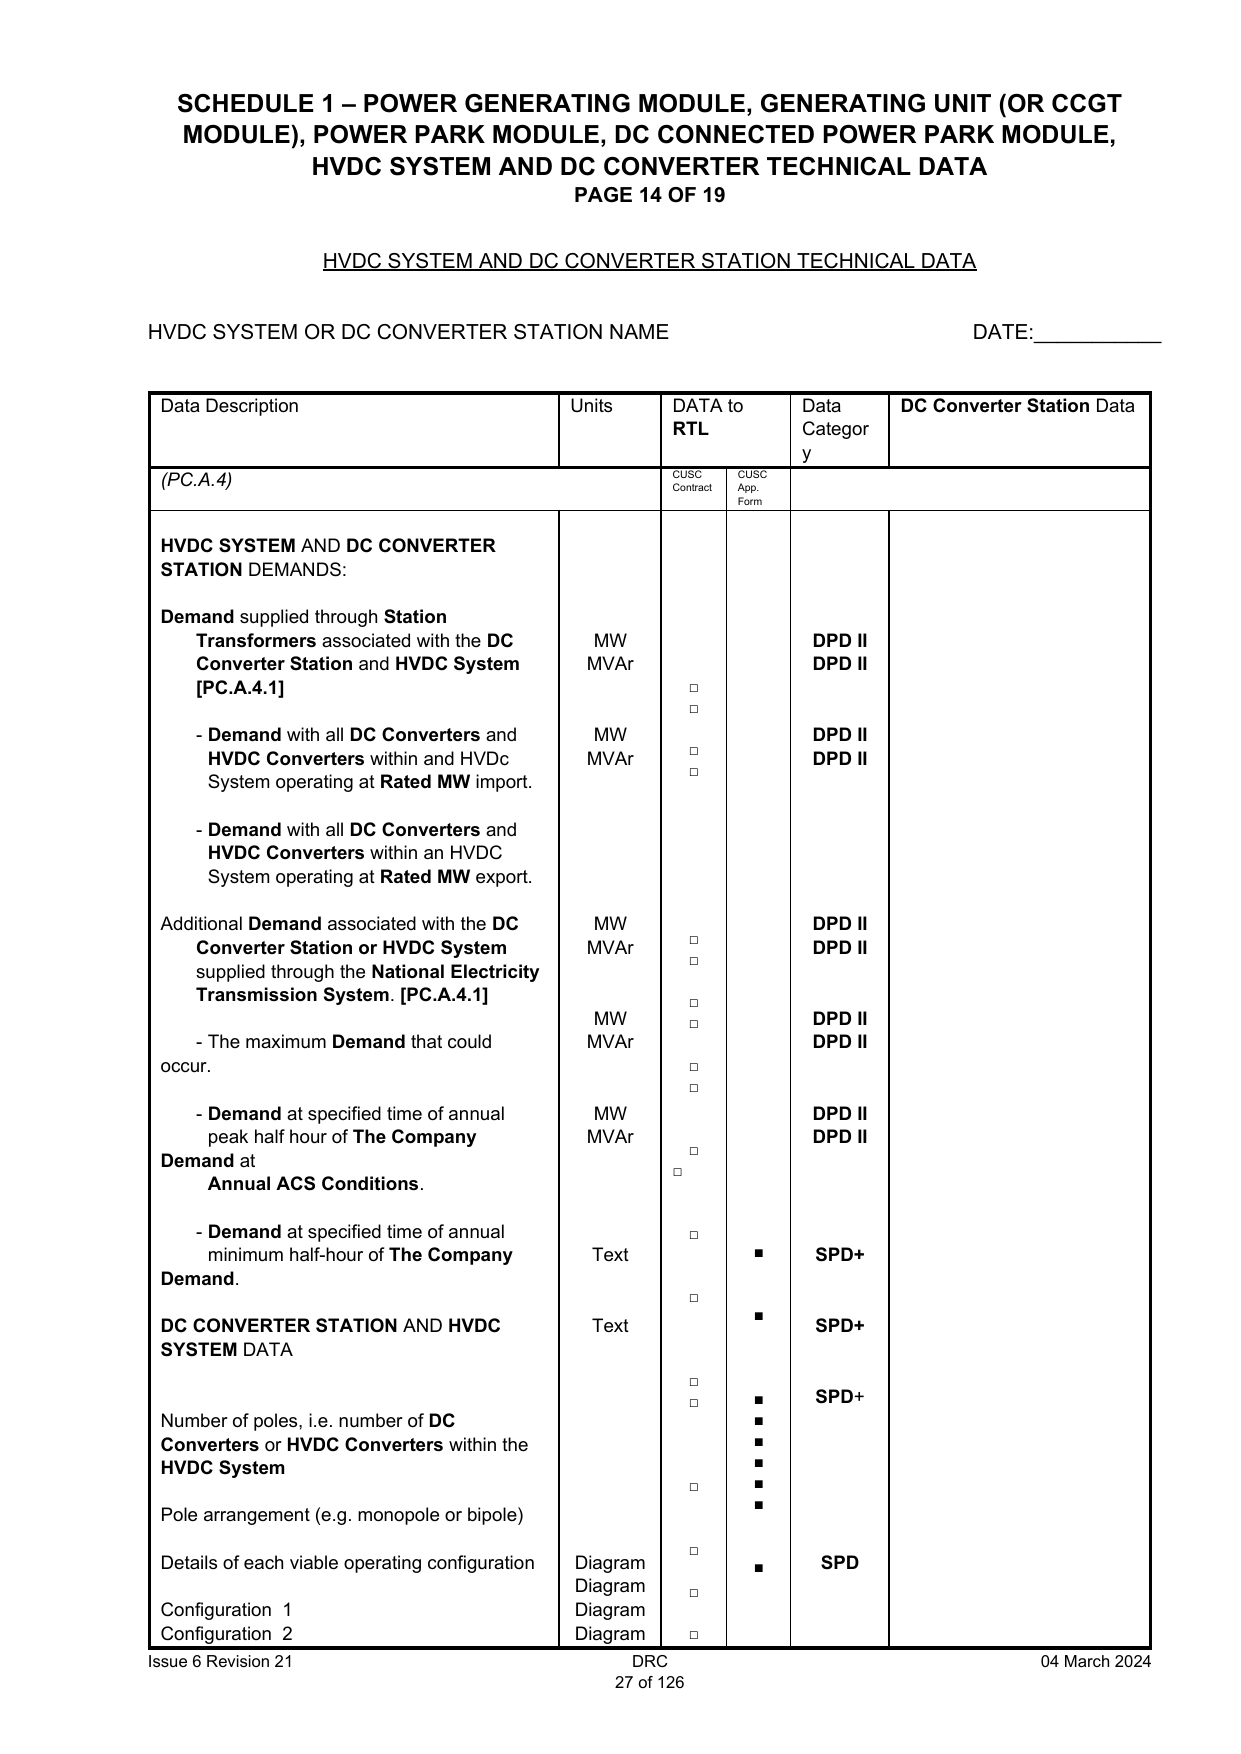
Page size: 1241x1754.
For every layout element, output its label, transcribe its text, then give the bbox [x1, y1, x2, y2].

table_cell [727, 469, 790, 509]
text HVDC SYSTEM OR DC CONVERTER STATION NAME DATE:___________ [148, 320, 1240, 344]
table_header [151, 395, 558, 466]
text SCHEDULE 1 – POWER GENERATING MODULE, GENERATING UNIT (OR CCGT MODULE), POWER PARK MODULE, DC CONNECTED POWER PARK MODULE, HVDC SYSTEM AND DC CONVERTER TECHNICAL DATA [148, 89, 1152, 181]
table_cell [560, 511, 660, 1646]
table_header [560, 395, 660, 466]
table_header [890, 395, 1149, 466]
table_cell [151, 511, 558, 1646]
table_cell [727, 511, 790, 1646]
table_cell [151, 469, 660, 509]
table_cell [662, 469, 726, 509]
text PAGE 14 OF 19 [148, 183, 1152, 207]
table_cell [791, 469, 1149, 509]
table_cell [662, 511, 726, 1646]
text HVDC SYSTEM AND DC CONVERTER STATION TECHNICAL DATA [148, 248, 1152, 272]
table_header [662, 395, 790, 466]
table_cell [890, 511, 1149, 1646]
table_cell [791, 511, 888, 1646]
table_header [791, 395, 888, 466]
